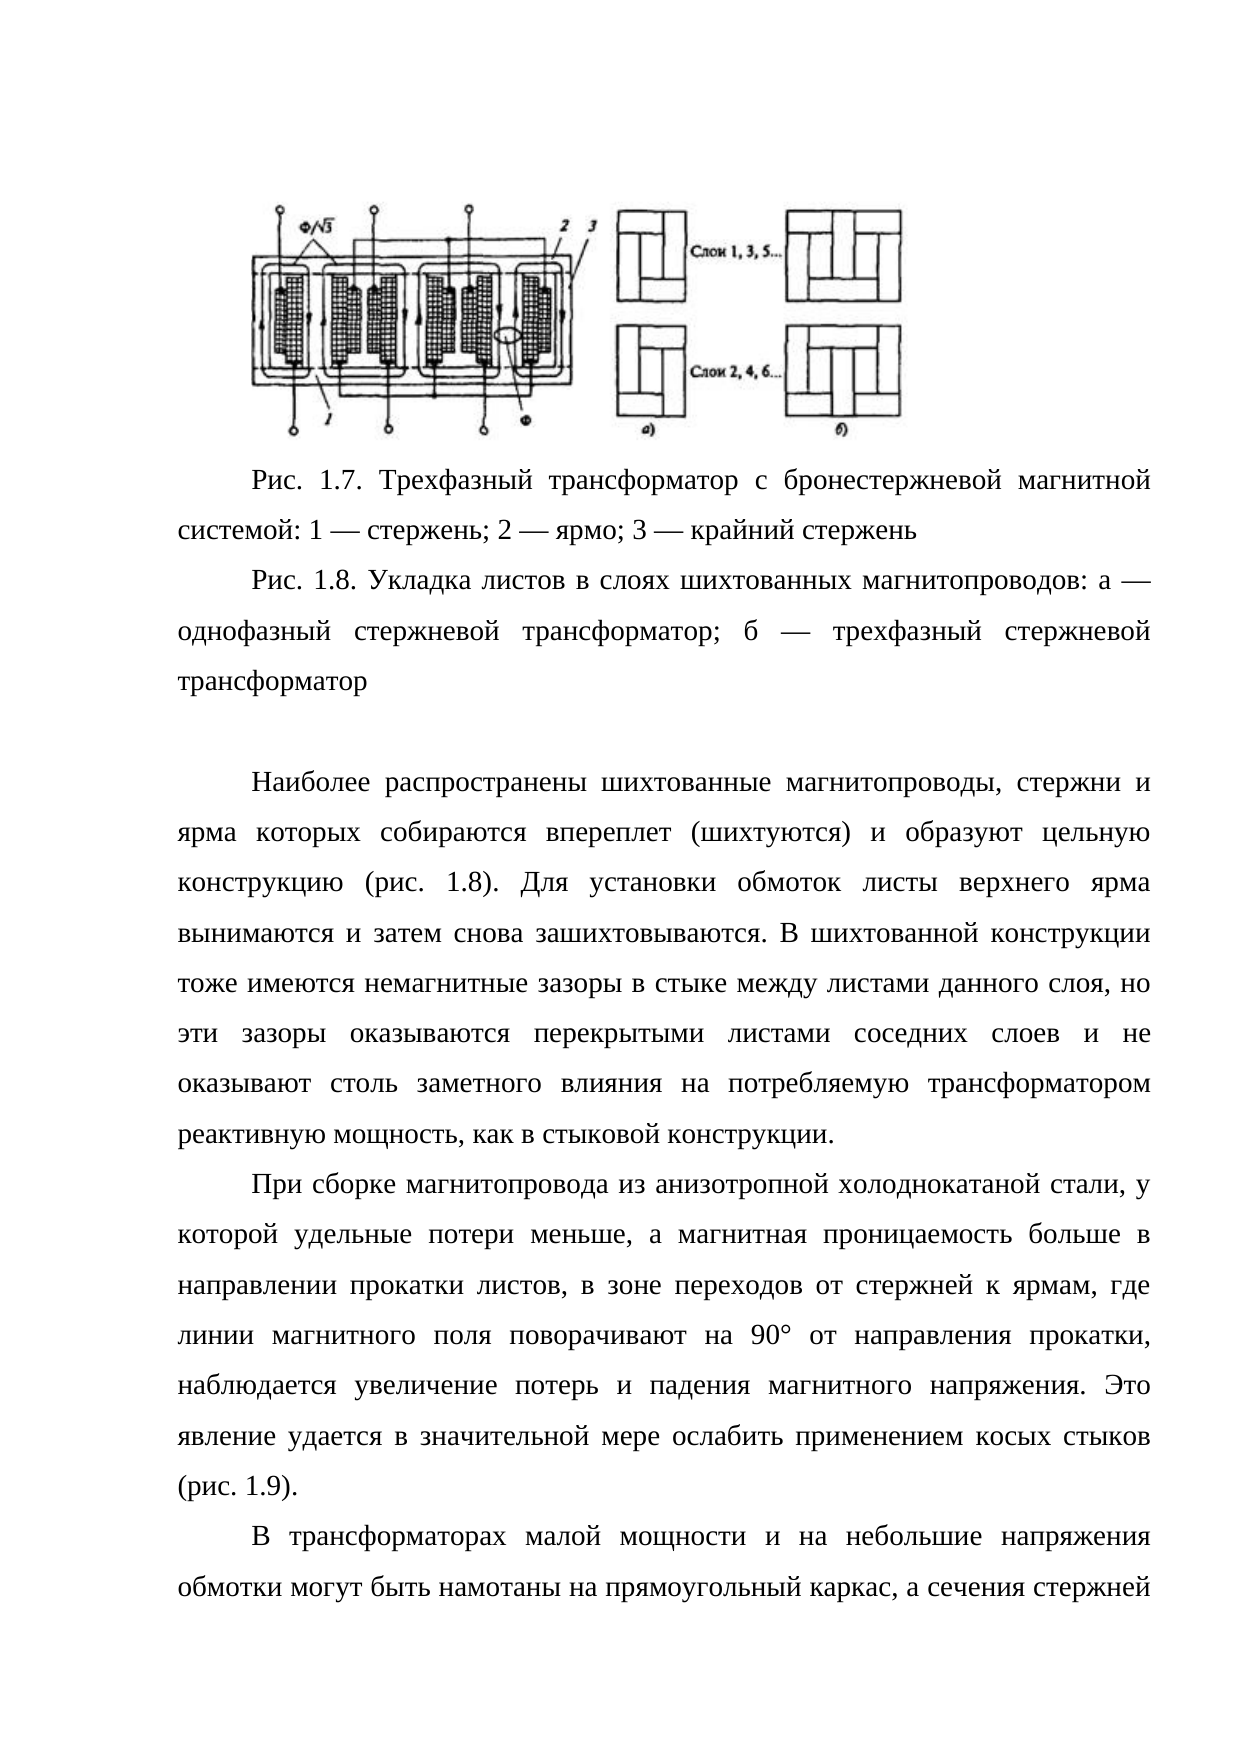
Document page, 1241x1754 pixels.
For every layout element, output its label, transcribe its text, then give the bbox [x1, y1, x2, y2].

text При сборке магнитопровода из анизотропной холоднокатаной стали, у которой удельные потери меньше, а магнитная проницаемость больше в направлении прокатки листов, в зоне переходов от стержней к ярмам, где линии магнитного поля поворачивают на 90° от направления прокатки, наблюдается увеличение потерь и падения магнитного напряжения. Это явление удается в значительной мере ослабить применением косых стыков (рис. 1.9). [177, 1166, 1152, 1502]
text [177, 1518, 1152, 1602]
text Наиболее распространены шихтованные магнитопроводы, стержни и ярма которых собираются впереплет (шихтуются) и образуют цельную конструкцию (рис. 1.8). Для установки обмоток листы верхнего ярма вынимаются и затем снова зашихтовываются. В шихтованной конструкции тоже имеются немагнитные зазоры в стыке между листами данного слоя, но эти зазоры оказываются перекрытыми листами соседних слоев и не оказывают столь заметного влияния на потребляемую трансформатором реактивную мощность, как в стыковой конструкции. [177, 764, 1152, 1149]
picture [251, 177, 914, 448]
text Рис. 1.8. Укладка листов в слоях шихтованных магнитопроводов: а — однофазный стержневой трансформатор; б — трехфазный стержневой трансформатор [177, 562, 1152, 697]
text Рис. 1.7. Трехфазный трансформатор с бронестержневой магнитной системой: 1 — стержень; 2 — ярмо; 3 — крайний стержень [177, 462, 1152, 546]
